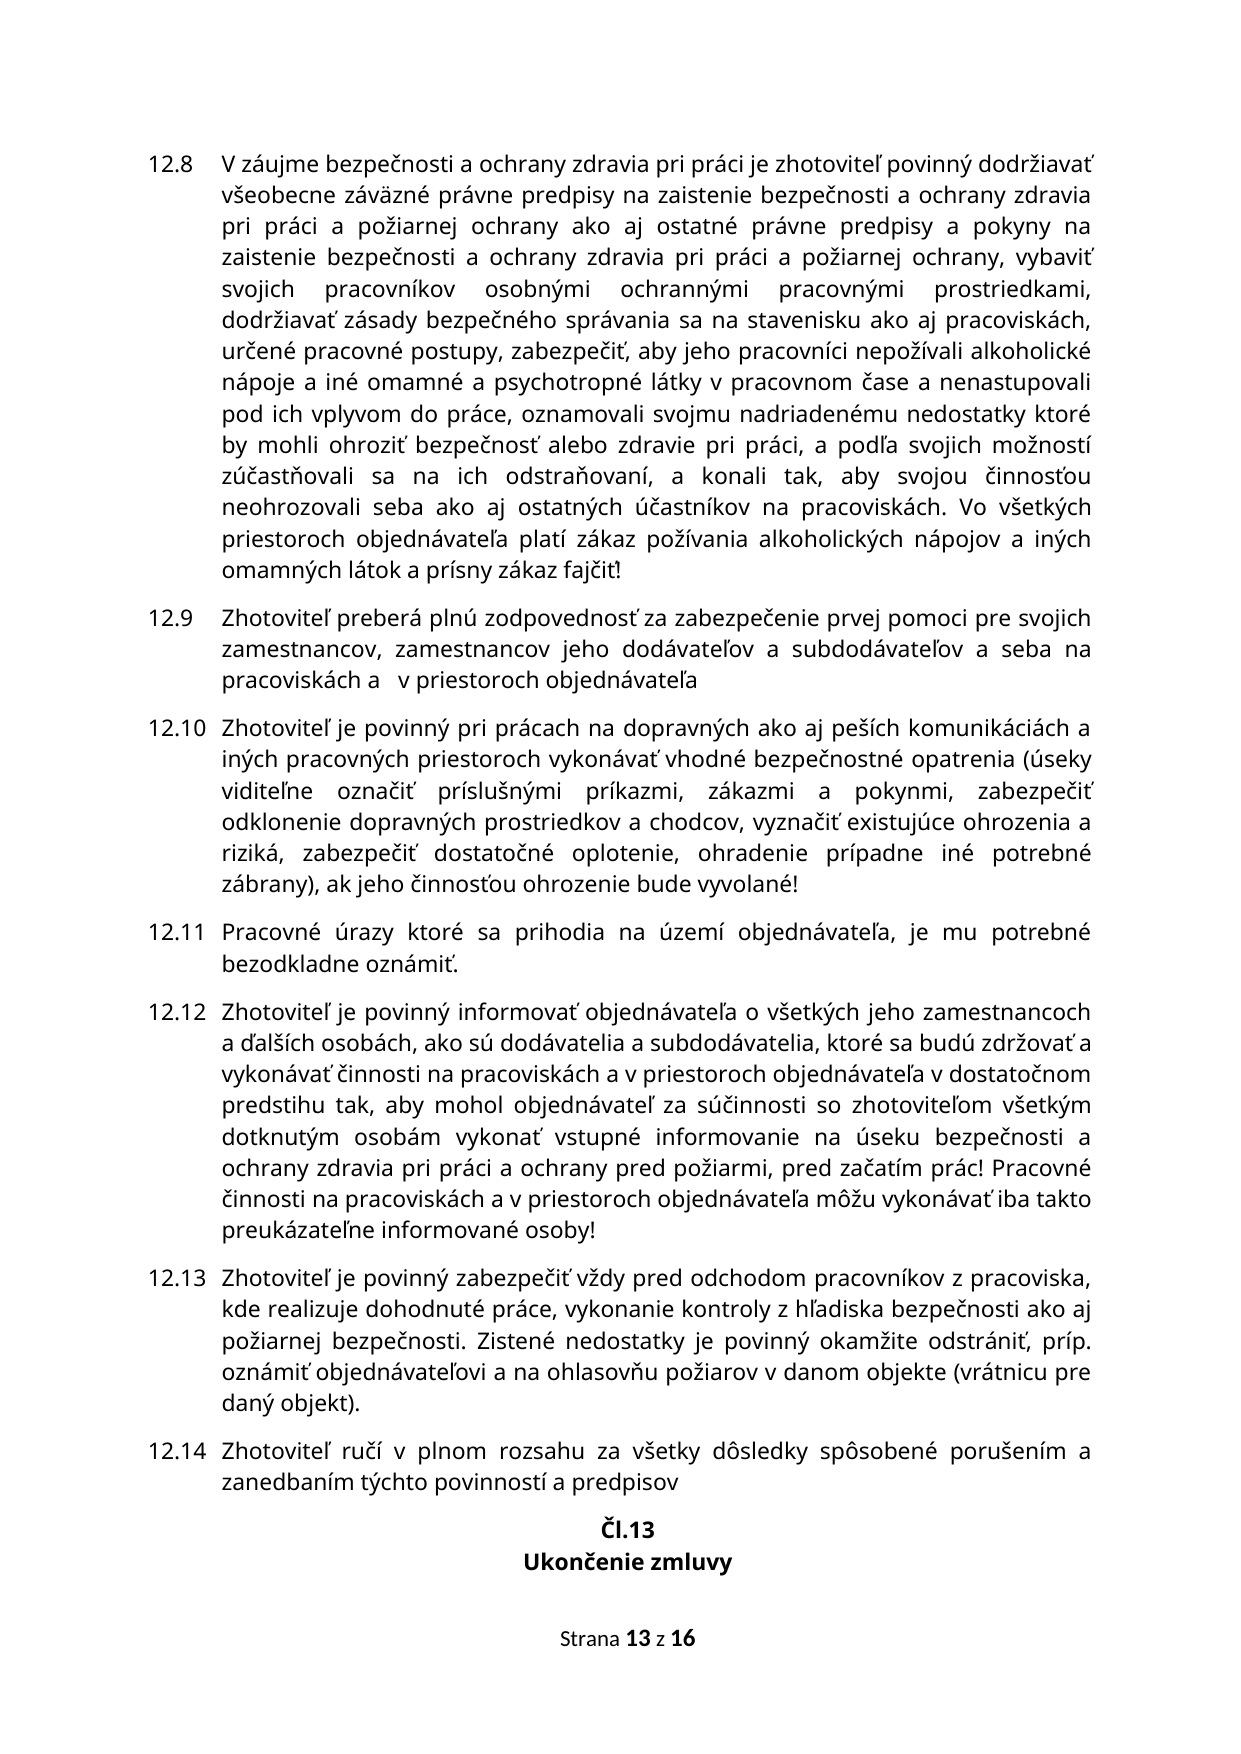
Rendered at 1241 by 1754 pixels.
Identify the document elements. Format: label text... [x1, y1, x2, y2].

list Zhotoviteľ je povinný zabezpečiť vždy pred odchodom pracovníkov z pracoviska, kde realizuje dohodnuté práce, vykonanie kontroly z hľadiska bezpečnosti ako aj požiarnej bezpečnosti. Zistené nedostatky je povinný okamžite odstrániť, príp. oznámiť objednávateľovi a na ohlasovňu požiarov v danom objekte (vrátnicu pre daný objekt). [148, 1262, 1093, 1418]
list Pracovné úrazy ktoré sa prihodia na území objednávateľa, je mu potrebné bezodkladne oznámiť. [148, 916, 1093, 979]
list V záujme bezpečnosti a ochrany zdravia pri práci je zhotoviteľ povinný dodržiavať všeobecne záväzné právne predpisy na zaistenie bezpečnosti a ochrany zdravia pri práci a požiarnej ochrany ako aj ostatné právne predpisy a pokyny na zaistenie bezpečnosti a ochrany zdravia pri práci a požiarnej ochrany, vybaviť svojich pracovníkov osobnými ochrannými pracovnými prostriedkami, dodržiavať zásady bezpečného správania sa na stavenisku ako aj pracoviskách, určené pracovné postupy, zabezpečiť, aby jeho pracovníci nepožívali alkoholické nápoje a iné omamné a psychotropné látky v pracovnom čase a nenastupovali pod ich vplyvom do práce, oznamovali svojmu nadriadenému nedostatky ktoré by mohli ohroziť bezpečnosť alebo zdravie pri práci, a podľa svojich možností zúčastňovali sa na ich odstraňovaní, a konali tak, aby svojou činnosťou neohrozovali seba ako aj ostatných účastníkov na pracoviskách. Vo všetkých priestoroch objednávateľa platí zákaz požívania alkoholických nápojov a iných omamných látok a prísny zákaz fajčiť! [148, 148, 1093, 585]
list Zhotoviteľ preberá plnú zodpovednosť za zabezpečenie prvej pomoci pre svojich zamestnancov, zamestnancov jeho dodávateľov a subdodávateľov a seba na pracoviskách a v priestoroch objednávateľa [148, 602, 1093, 696]
list Čl.13 [162, 1514, 1093, 1546]
list Zhotoviteľ je povinný informovať objednávateľa o všetkých jeho zamestnancoch a ďalších osobách, ako sú dodávatelia a subdodávatelia, ktoré sa budú zdržovať a vykonávať činnosti na pracoviskách a v priestoroch objednávateľa v dostatočnom predstihu tak, aby mohol objednávateľ za súčinnosti so zhotoviteľom všetkým dotknutým osobám vykonať vstupné informovanie na úseku bezpečnosti a ochrany zdravia pri práci a ochrany pred požiarmi, pred začatím prác! Pracovné činnosti na pracoviskách a v priestoroch objednávateľa môžu vykonávať iba takto preukázateľne informované osoby! [148, 996, 1093, 1246]
list Zhotoviteľ ručí v plnom rozsahu za všetky dôsledky spôsobené porušením a zanedbaním týchto povinností a predpisov [148, 1435, 1093, 1498]
list Ukončenie zmluvy [162, 1546, 1093, 1577]
list Zhotoviteľ je povinný pri prácach na dopravných ako aj peších komunikáciách a iných pracovných priestoroch vykonávať vhodné bezpečnostné opatrenia (úseky viditeľne označiť príslušnými príkazmi, zákazmi a pokynmi, zabezpečiť odklonenie dopravných prostriedkov a chodcov, vyznačiť existujúce ohrozenia a riziká, zabezpečiť dostatočné oplotenie, ohradenie prípadne iné potrebné zábrany), ak jeho činnosťou ohrozenie bude vyvolané! [148, 712, 1093, 900]
